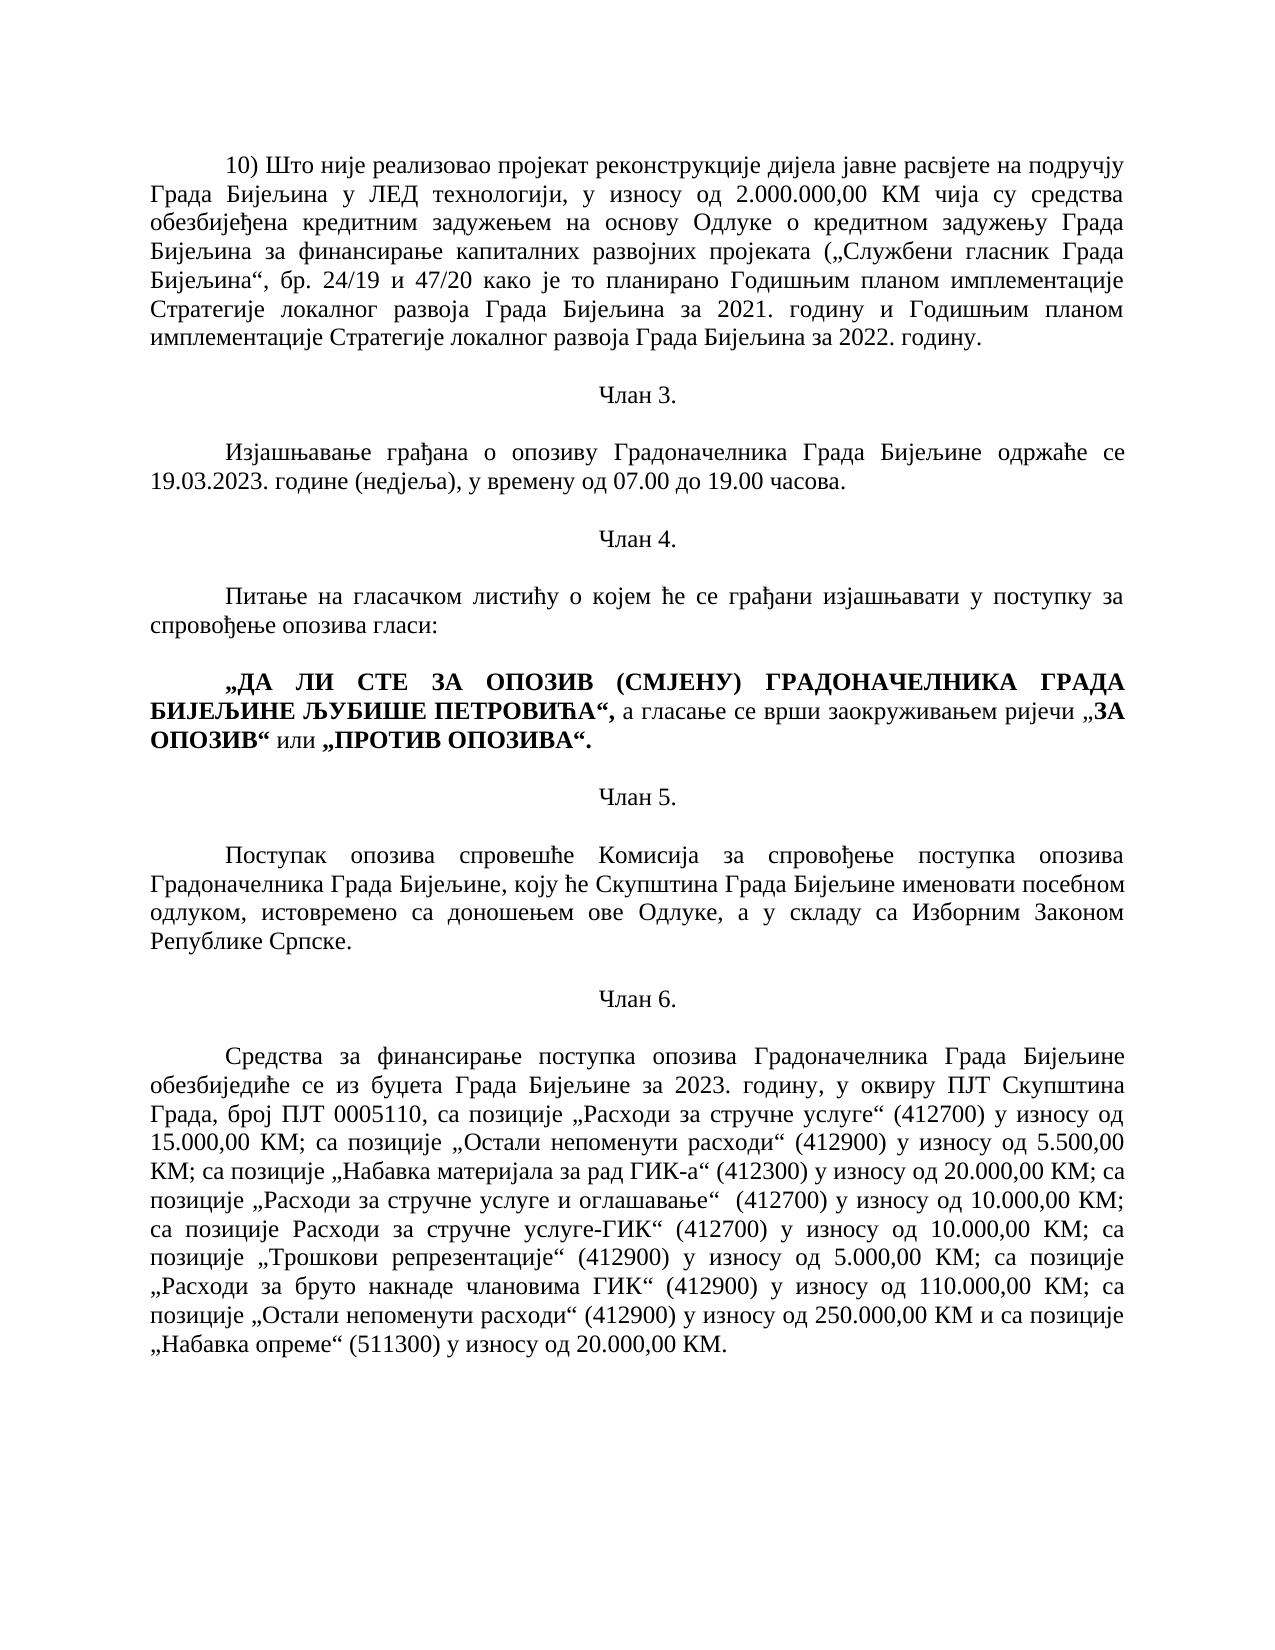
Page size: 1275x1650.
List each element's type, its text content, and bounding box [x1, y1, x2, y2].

text Члан 4. [150, 524, 1125, 552]
text Поступак опозива спровешће Комисија за спровођење поступка опозива Градоначелника Града Бијељине, коју ће Скупштина Града Бијељине именовати посебном одлуком, истовремено са доношењем ове Одлуке, а у складу са Изборним Законом Републике Српске. [150, 840, 1125, 955]
text Члан 3. [150, 380, 1125, 409]
text „ДА ЛИ СТЕ ЗА ОПОЗИВ (СМЈЕНУ) ГРАДОНАЧЕЛНИКА ГРАДА БИЈЕЉИНЕ ЉУБИШЕ ПЕТРОВИЋА“, а гласање се врши заокруживањем ријечи „ЗА ОПОЗИВ“ или „ПРОТИВ ОПОЗИВА“. [150, 667, 1125, 754]
text Питање на гласачком листићу о којем ће се грађани изјашњавати у поступку за спровођење опозива гласи: [150, 581, 1125, 639]
text Члан 6. [150, 984, 1125, 1012]
text Средства за финансирање поступка опозива Градоначелника Града Бијељине обезбиједиће се из буџета Града Бијељине за 2023. годину, у оквиру ПЈТ Скупштина Града, број ПЈТ 0005110, са позиције „Расходи за стручне услуге“ (412700) у износу од 15.000,00 КМ; са позиције „Остали непоменути расходи“ (412900) у износу од 5.500,00 КМ; са позиције „Набавка материјала за рад ГИК-а“ (412300) у износу од 20.000,00 КМ; са позиције „Расходи за стручне услуге и оглашавање“ (412700) у износу од 10.000,00 КМ; са позиције Расходи за стручне услуге-ГИК“ (412700) у износу од 10.000,00 КМ; са позиције „Трошкови репрезентације“ (412900) у износу од 5.000,00 КМ; са позиције „Расходи за бруто накнаде члановима ГИК“ (412900) у износу од 110.000,00 КМ; са позиције „Остали непоменути расходи“ (412900) у износу од 250.000,00 КМ и са позиције „Набавка опреме“ (511300) у износу од 20.000,00 КМ. [150, 1041, 1125, 1357]
text 10) Што није реализовао пројекат реконструкције дијела јавне расвјете на подручју Града Бијељина у ЛЕД технологији, у износу од 2.000.000,00 КМ чија су средства обезбијеђена кредитним задужењем на основу Одлуке о кредитном задужењу Града Бијељина за финансирање капиталних развојних пројеката („Службени гласник Града Бијељина“, бр. 24/19 и 47/20 како је то планирано Годишњим планом имплементације Стратегије локалног развоја Града Бијељина за 2021. годину и Годишњим планом имплементације Стратегије локалног развоја Града Бијељина за 2022. годину. [150, 150, 1125, 351]
text Изјашњавање грађана о опозиву Градоначелника Града Бијељине одржаће се 19.03.2023. године (недјеља), у времену од 07.00 до 19.00 часова. [150, 437, 1125, 495]
text Члан 5. [150, 782, 1125, 811]
